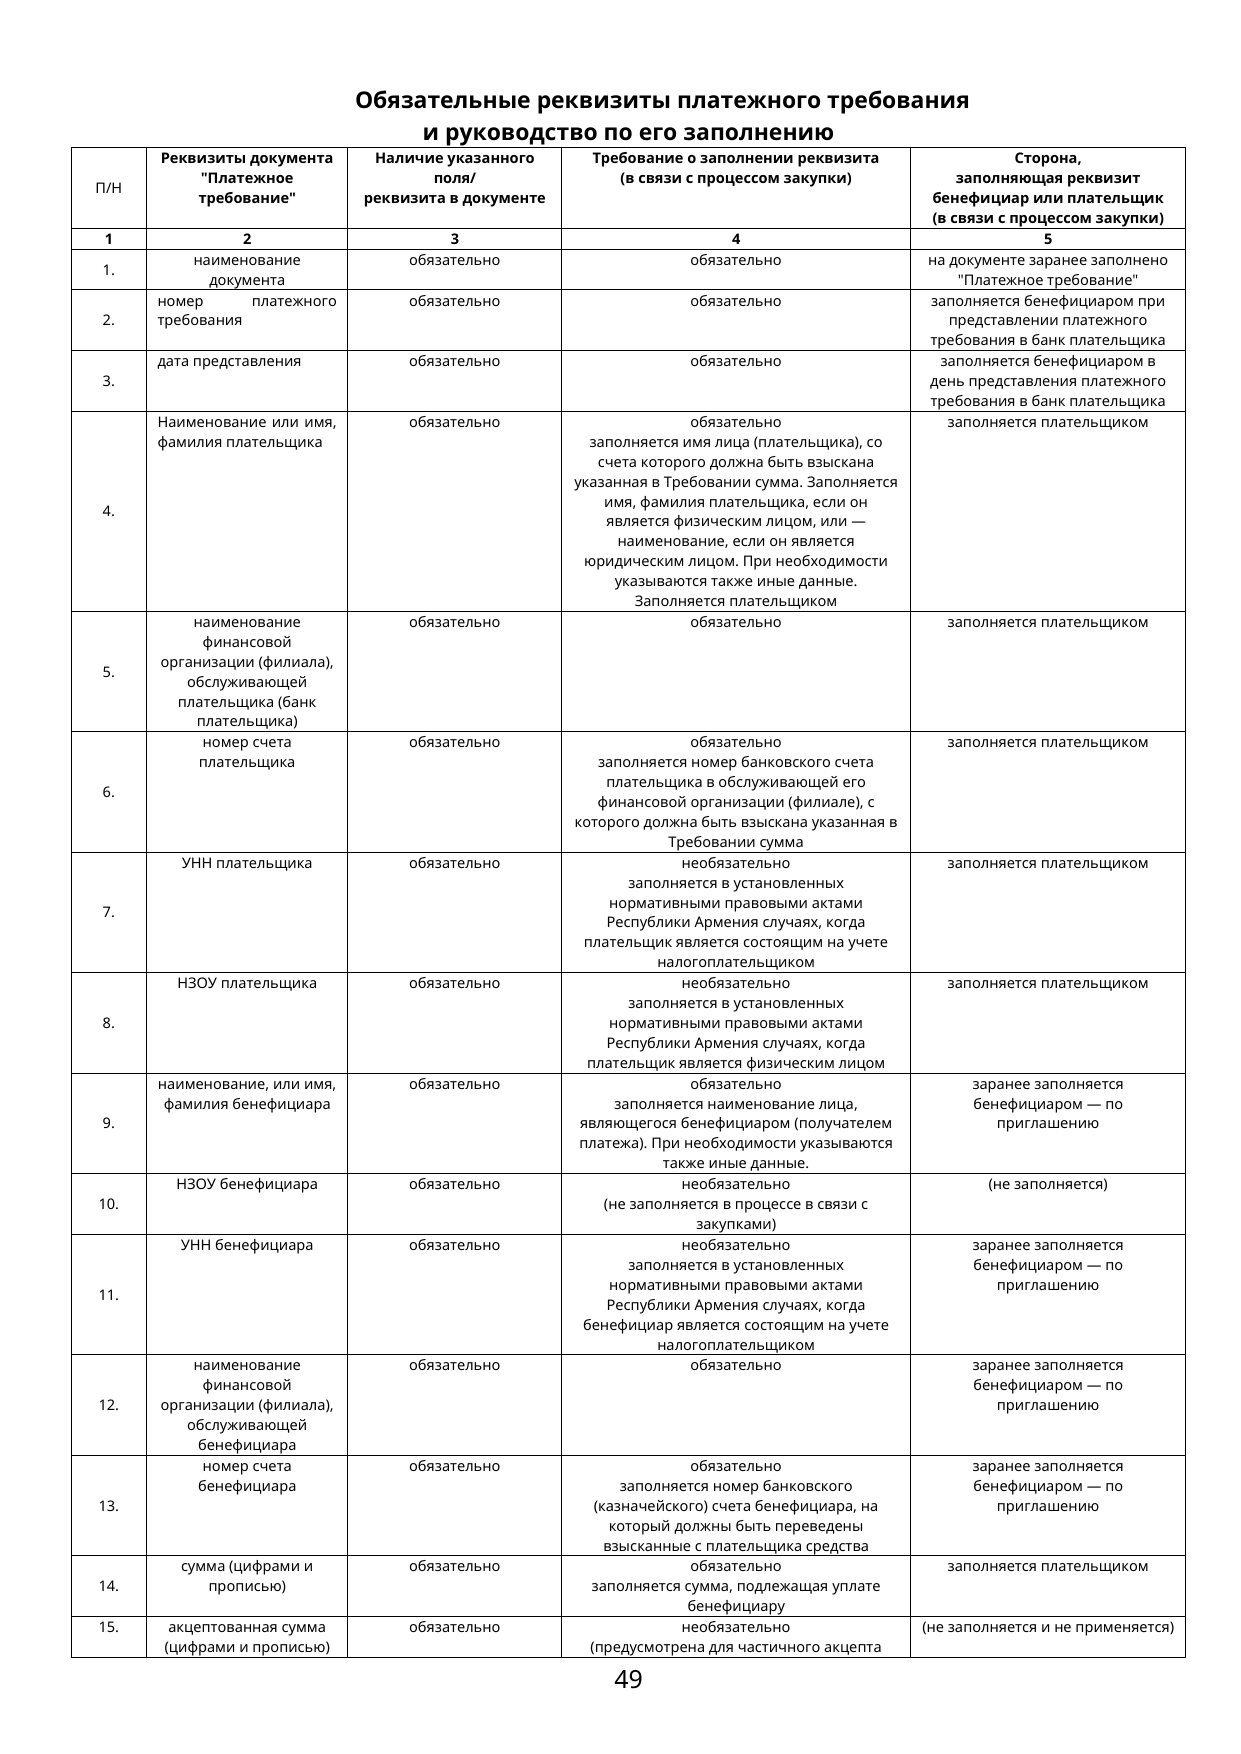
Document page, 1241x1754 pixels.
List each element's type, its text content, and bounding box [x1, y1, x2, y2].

table_cell 4 [562, 229, 910, 248]
table_cell обязательно заполняется номер банковского счета плательщика в обслуживающей его финансовой организации (филиале), с которого должна быть взыскана указанная в Требовании сумма [562, 732, 910, 852]
table_cell обязательно [562, 612, 910, 731]
table_cell номер платежного требования [147, 290, 347, 350]
table_cell УНН бенефициара [147, 1235, 347, 1354]
table_cell обязательно [348, 1617, 561, 1657]
table_cell 12. [72, 1355, 146, 1455]
table_cell обязательно [348, 973, 561, 1072]
table_cell обязательно [348, 250, 561, 289]
table_cell необязательно (предусмотрена для частичного акцепта указанной суммы, который не применяется в связи с закупками) [562, 1617, 910, 1657]
table_cell 9. [72, 1074, 146, 1173]
table_cell 13. [72, 1456, 146, 1555]
table_cell необязательно заполняется в установленных нормативными правовыми актами Республики Армения случаях, когда бенефициар является состоящим на учете налогоплательщиком [562, 1235, 910, 1354]
table_cell необязательно заполняется в установленных нормативными правовыми актами Республики Армения случаях, когда плательщик является физическим лицом [562, 973, 910, 1072]
table_cell обязательно [348, 1556, 561, 1616]
table_cell сумма (цифрами и прописью) [147, 1556, 347, 1616]
table_cell наименование финансовой организации (филиала), обслуживающей плательщика (банк плательщика) [147, 612, 347, 731]
table_cell необязательно заполняется в установленных нормативными правовыми актами Республики Армения случаях, когда плательщик является состоящим на учете налогоплательщиком [562, 853, 910, 972]
table_cell УНН плательщика [147, 853, 347, 972]
table_header Наличие указанного поля/ реквизита в документе [348, 148, 561, 227]
table_cell обязательно заполняется сумма, подлежащая уплате бенефициару [562, 1556, 910, 1616]
table_cell заранее заполняется бенефициаром — по приглашению [911, 1355, 1185, 1455]
table_cell 8. [72, 973, 146, 1072]
table_cell 6. [72, 732, 146, 852]
table_cell обязательно [348, 290, 561, 350]
table_cell заранее заполняется бенефициаром — по приглашению [911, 1456, 1185, 1555]
table_cell обязательно [348, 1456, 561, 1555]
table_cell обязательно [348, 1174, 561, 1234]
table_cell (не заполняется) [911, 1174, 1185, 1234]
table_cell 5. [72, 612, 146, 731]
table_cell НЗОУ плательщика [147, 973, 347, 1072]
table_cell заполняется плательщиком [911, 732, 1185, 852]
table_cell 2. [72, 290, 146, 350]
table_cell НЗОУ бенефициара [147, 1174, 347, 1234]
table_cell 10. [72, 1174, 146, 1234]
table_cell 5 [911, 229, 1185, 248]
table_cell 15. [72, 1617, 146, 1657]
table_cell 11. [72, 1235, 146, 1354]
table_cell наименование, или имя, фамилия бенефициара [147, 1074, 347, 1173]
table_cell обязательно заполняется наименование лица, являющегося бенефициаром (получателем платежа). При необходимости указываются также иные данные. [562, 1074, 910, 1173]
table_cell необязательно (не заполняется в процессе в связи с закупками) [562, 1174, 910, 1234]
table_cell обязательно заполняется номер банковского (казначейского) счета бенефициара, на который должны быть переведены взысканные с плательщика средства [562, 1456, 910, 1555]
table_cell заполняется плательщиком [911, 973, 1185, 1072]
table_cell 7. [72, 853, 146, 972]
text Обязательные реквизиты платежного требования и руководство по его заполнению [172, 84, 1085, 147]
table_header Сторона, заполняющая реквизит бенефициар или плательщик (в связи с процессом закупки) [911, 148, 1185, 227]
table_cell 1 [72, 229, 146, 248]
table_header Требование о заполнении реквизита (в связи с процессом закупки) [562, 148, 910, 227]
table_cell заполняется плательщиком [911, 853, 1185, 972]
table_cell обязательно [562, 290, 910, 350]
table_cell заполняется плательщиком [911, 612, 1185, 731]
table_cell 3. [72, 351, 146, 411]
table_header Реквизиты документа "Платежное требование" [147, 148, 347, 227]
table_cell обязательно [348, 612, 561, 731]
table_cell 14. [72, 1556, 146, 1616]
table_cell обязательно [348, 853, 561, 972]
table_cell заполняется плательщиком [911, 1556, 1185, 1616]
table_cell заполняется бенефициаром при представлении платежного требования в банк плательщика [911, 290, 1185, 350]
table_cell обязательно [562, 250, 910, 289]
table_cell обязательно [562, 351, 910, 411]
table_cell обязательно [562, 1355, 910, 1455]
table_cell наименование финансовой организации (филиала), обслуживающей бенефициара [147, 1355, 347, 1455]
table_cell дата представления [147, 351, 347, 411]
table_cell номер счета плательщика [147, 732, 347, 852]
table_cell обязательно [348, 732, 561, 852]
table_cell заранее заполняется бенефициаром — по приглашению [911, 1235, 1185, 1354]
table_cell акцептованная сумма (цифрами и прописью) [147, 1617, 347, 1657]
table_cell обязательно [348, 1235, 561, 1354]
table_cell обязательно [348, 1355, 561, 1455]
table_cell обязательно [348, 412, 561, 611]
table_header П/Н [72, 148, 146, 227]
table_cell 2 [147, 229, 347, 248]
table_cell обязательно [348, 351, 561, 411]
table_cell 4. [72, 412, 146, 611]
table_cell заранее заполняется бенефициаром — по приглашению [911, 1074, 1185, 1173]
table_cell обязательно заполняется имя лица (плательщика), со счета которого должна быть взыскана указанная в Требовании сумма. Заполняется имя, фамилия плательщика, если он является физическим лицом, или — наименование, если он является юридическим лицом. При необходимости указываются также иные данные. Заполняется плательщиком [562, 412, 910, 611]
table_cell наименование документа [147, 250, 347, 289]
table_cell обязательно [348, 1074, 561, 1173]
table_cell (не заполняется и не применяется) [911, 1617, 1185, 1657]
table_cell на документе заранее заполнено "Платежное требование" [911, 250, 1185, 289]
table_cell заполняется плательщиком [911, 412, 1185, 611]
table_cell номер счета бенефициара [147, 1456, 347, 1555]
table_cell Наименование или имя, фамилия плательщика [147, 412, 347, 611]
table_cell 3 [348, 229, 561, 248]
table_cell заполняется бенефициаром в день представления платежного требования в банк плательщика [911, 351, 1185, 411]
table_cell 1. [72, 250, 146, 289]
